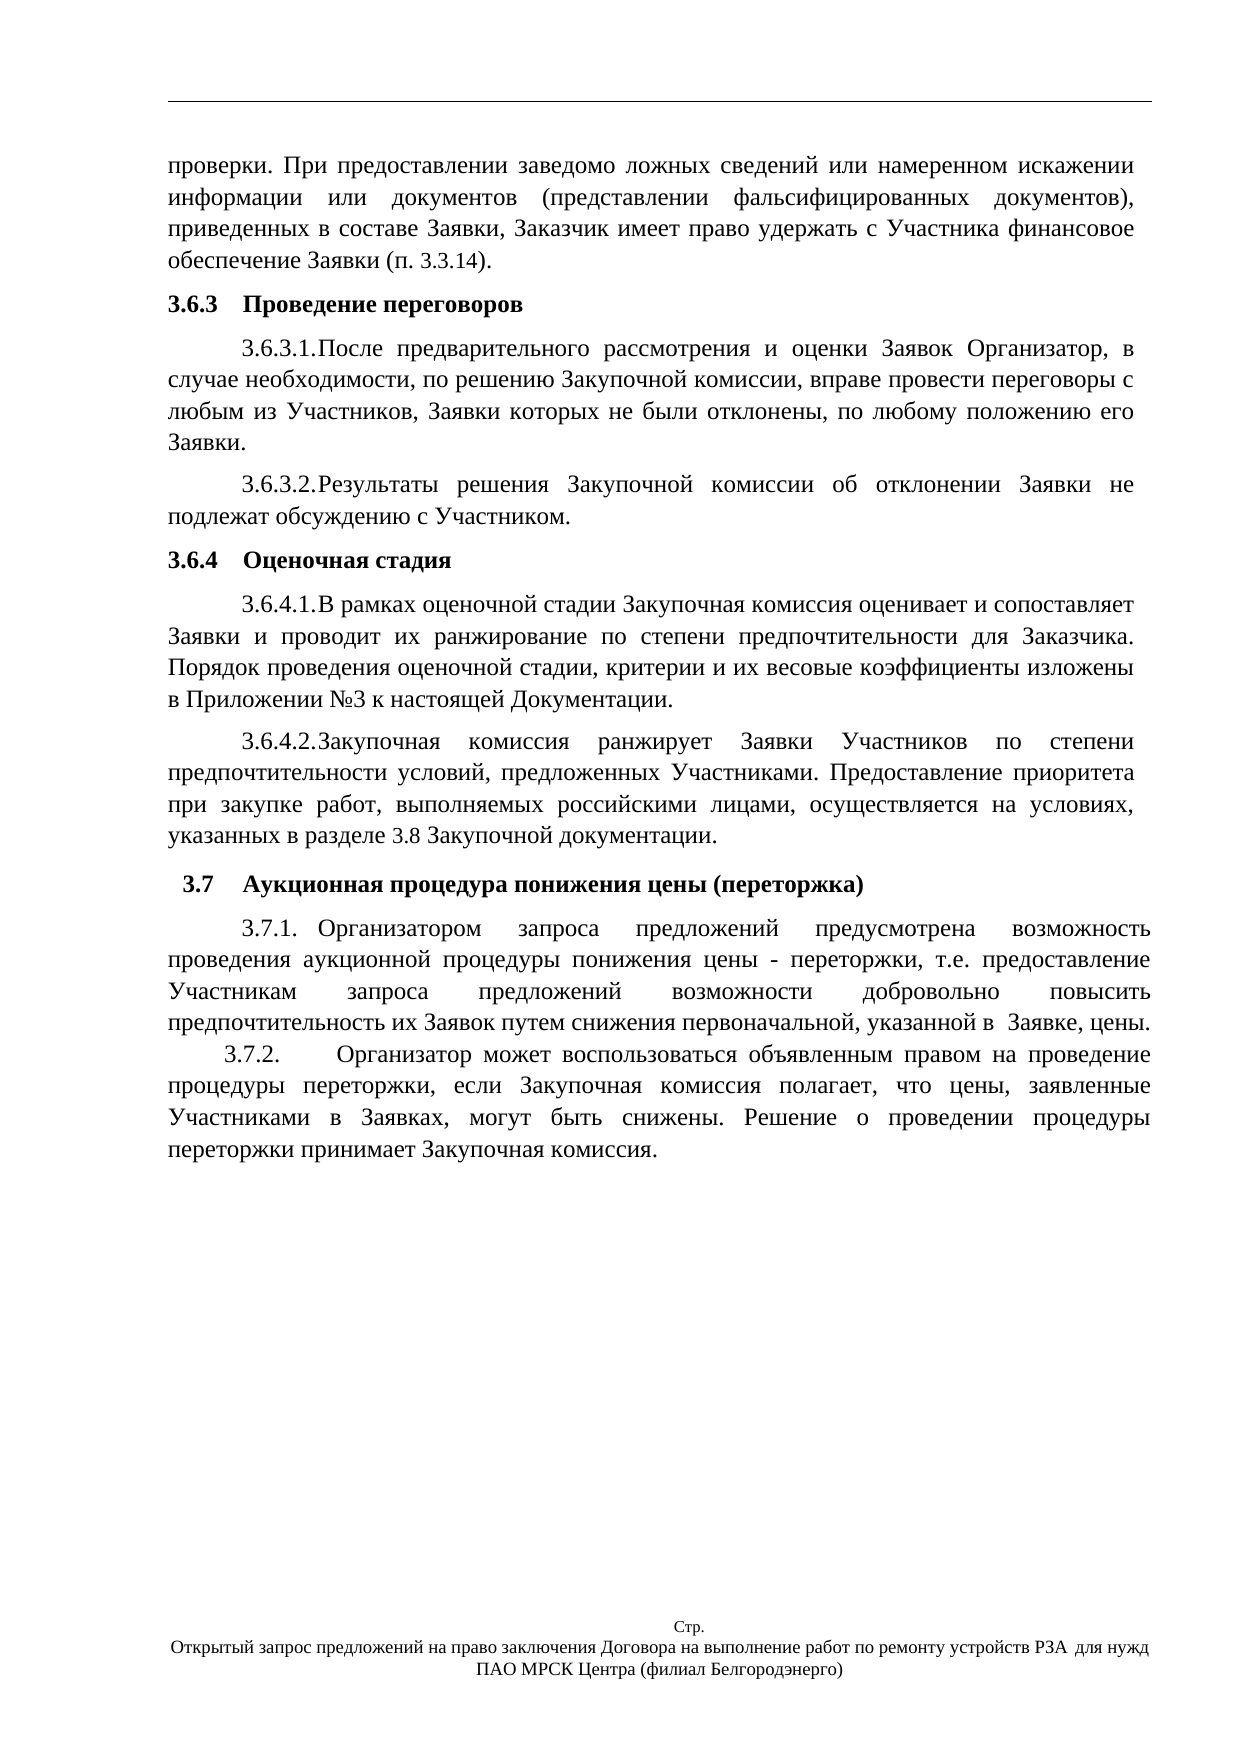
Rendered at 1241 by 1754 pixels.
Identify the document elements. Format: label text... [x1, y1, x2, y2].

list Организатором запроса предложений предусмотрена возможность проведения аукционной процедуры понижения цены - переторжки, т.е. предоставление Участникам запроса предложений возможности добровольно повысить предпочтительность их Заявок путем снижения первоначальной, указанной в Заявке, цены. [168, 913, 1152, 1036]
list Организатор может воспользоваться объявленным правом на проведение процедуры переторжки, если Закупочная комиссия полагает, что цены, заявленные Участниками в Заявках, могут быть снижены. Решение о проведении процедуры переторжки принимает Закупочная комиссия. [168, 1039, 1152, 1162]
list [168, 150, 1135, 273]
list После предварительного рассмотрения и оценки Заявок Организатор, в случае необходимости, по решению Закупочной комиссии, вправе провести переговоры с любым из Участников, Заявки которых не были отклонены, по любому положению его Заявки. [168, 333, 1135, 456]
list В рамках оценочной стадии Закупочная комиссия оценивает и сопоставляет Заявки и проводит их ранжирование по степени предпочтительности для Заказчика. Порядок проведения оценочной стадии, критерии и их весовые коэффициенты изложены в Приложении №3 к настоящей Документации. [168, 589, 1135, 713]
subtitle Оценочная стадия [168, 545, 1152, 574]
list Закупочная комиссия ранжирует Заявки Участников по степени предпочтительности условий, предложенных Участниками. Предоставление приоритета при закупке работ, выполняемых российскими лицами, осуществляется на условиях, указанных в разделе 3.8 Закупочной документации. [168, 726, 1135, 849]
list Результаты решения Закупочной комиссии об отклонении Заявки не подлежат обсуждению с Участником. [168, 469, 1135, 530]
subtitle Проведение переговоров [168, 289, 1152, 317]
subtitle Аукционная процедура понижения цены (переторжка) [182, 869, 1152, 897]
